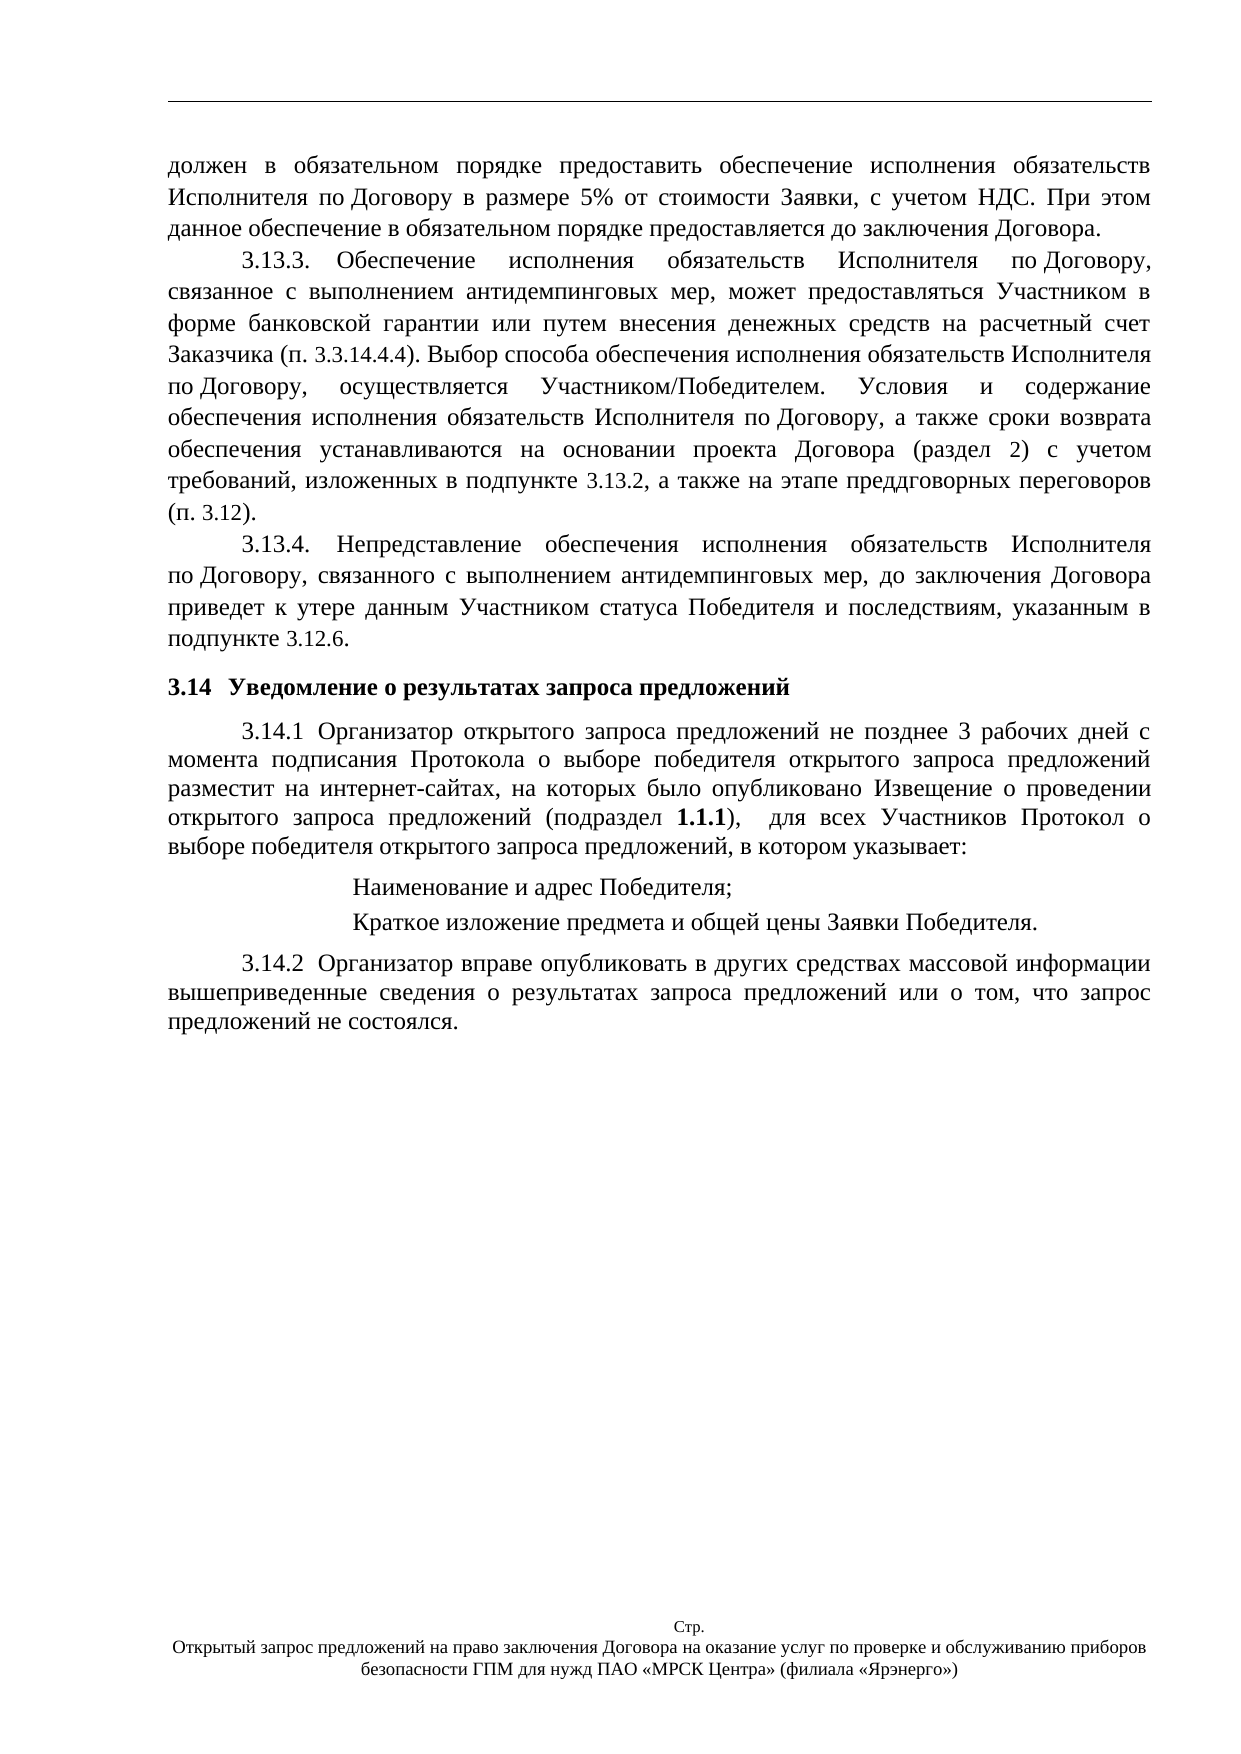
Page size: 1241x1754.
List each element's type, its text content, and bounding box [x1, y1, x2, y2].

list Наименование и адрес Победителя; [352, 872, 1166, 901]
subtitle Уведомление о результатах запроса предложений [168, 672, 1152, 700]
list Непредставление обеспечения исполнения обязательств Исполнителя по Договору, связанного с выполнением антидемпинговых мер, до заключения Договора приведет к утере данным Участником статуса Победителя и последствиям, указанным в подпункте 3.12.6. [168, 529, 1152, 652]
list Обеспечение исполнения обязательств Исполнителя по Договору, связанное с выполнением антидемпинговых мер, может предоставляться Участником в форме банковской гарантии или путем внесения денежных средств на расчетный счет Заказчика (п. 3.3.14.4.4). Выбор способа обеспечения исполнения обязательств Исполнителя по Договору, осуществляется Участником/Победителем. Условия и содержание обеспечения исполнения обязательств Исполнителя по Договору, а также сроки возврата обеспечения устанавливаются на основании проекта Договора (раздел 2) с учетом требований, изложенных в подпункте 3.13.2, а также на этапе преддговорных переговоров (п. 3.12). [168, 245, 1152, 526]
list Краткое изложение предмета и общей цены Заявки Победителя. [352, 907, 1166, 936]
subtitle Организатор открытого запроса предложений не позднее 3 рабочих дней с момента подписания Протокола о выборе победителя открытого запроса предложений разместит на интернет-сайтах, на которых было опубликовано Извещение о проведении открытого запроса предложений (подраздел 1.1.1), для всех Участников Протокол о выборе победителя открытого запроса предложений, в котором указывает: [168, 716, 1152, 859]
subtitle Организатор вправе опубликовать в других средствах массовой информации вышеприведенные сведения о результатах запроса предложений или о том, что запрос предложений не состоялся. [168, 948, 1152, 1034]
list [168, 150, 1152, 242]
